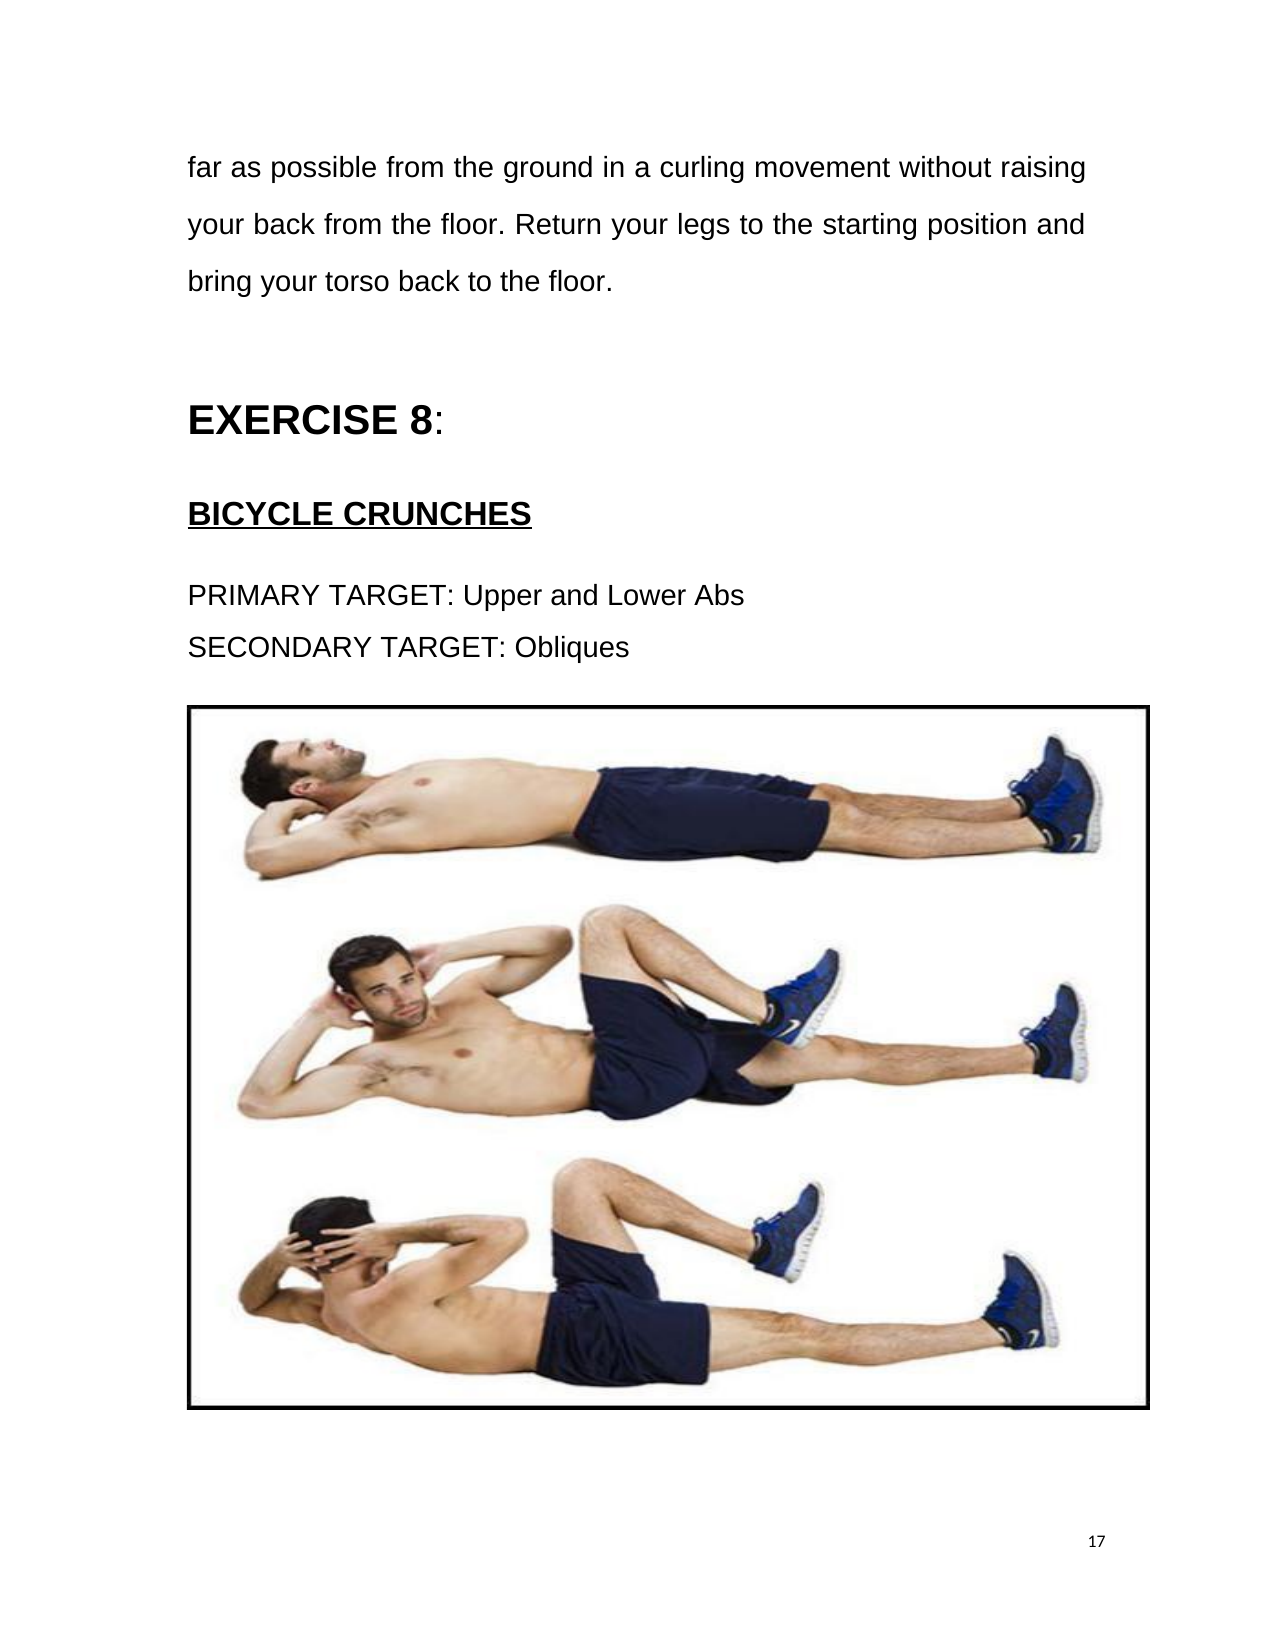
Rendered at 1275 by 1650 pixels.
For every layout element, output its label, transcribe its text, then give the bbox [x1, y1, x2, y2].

text SECONDARY TARGET: Obliques [187, 630, 1125, 663]
text 17 [1087, 1530, 1125, 1551]
picture [186, 705, 1150, 1410]
text PRIMARY TARGET: Upper and Lower Abs [187, 578, 1125, 611]
text BICYCLE CRUNCHES [187, 494, 1125, 532]
text EXERCISE 8: [187, 396, 1125, 443]
text far as possible from the ground in a curling movement without raising your back from the floor. Return your legs to the starting position and bring your torso back to the floor. [187, 150, 1087, 297]
